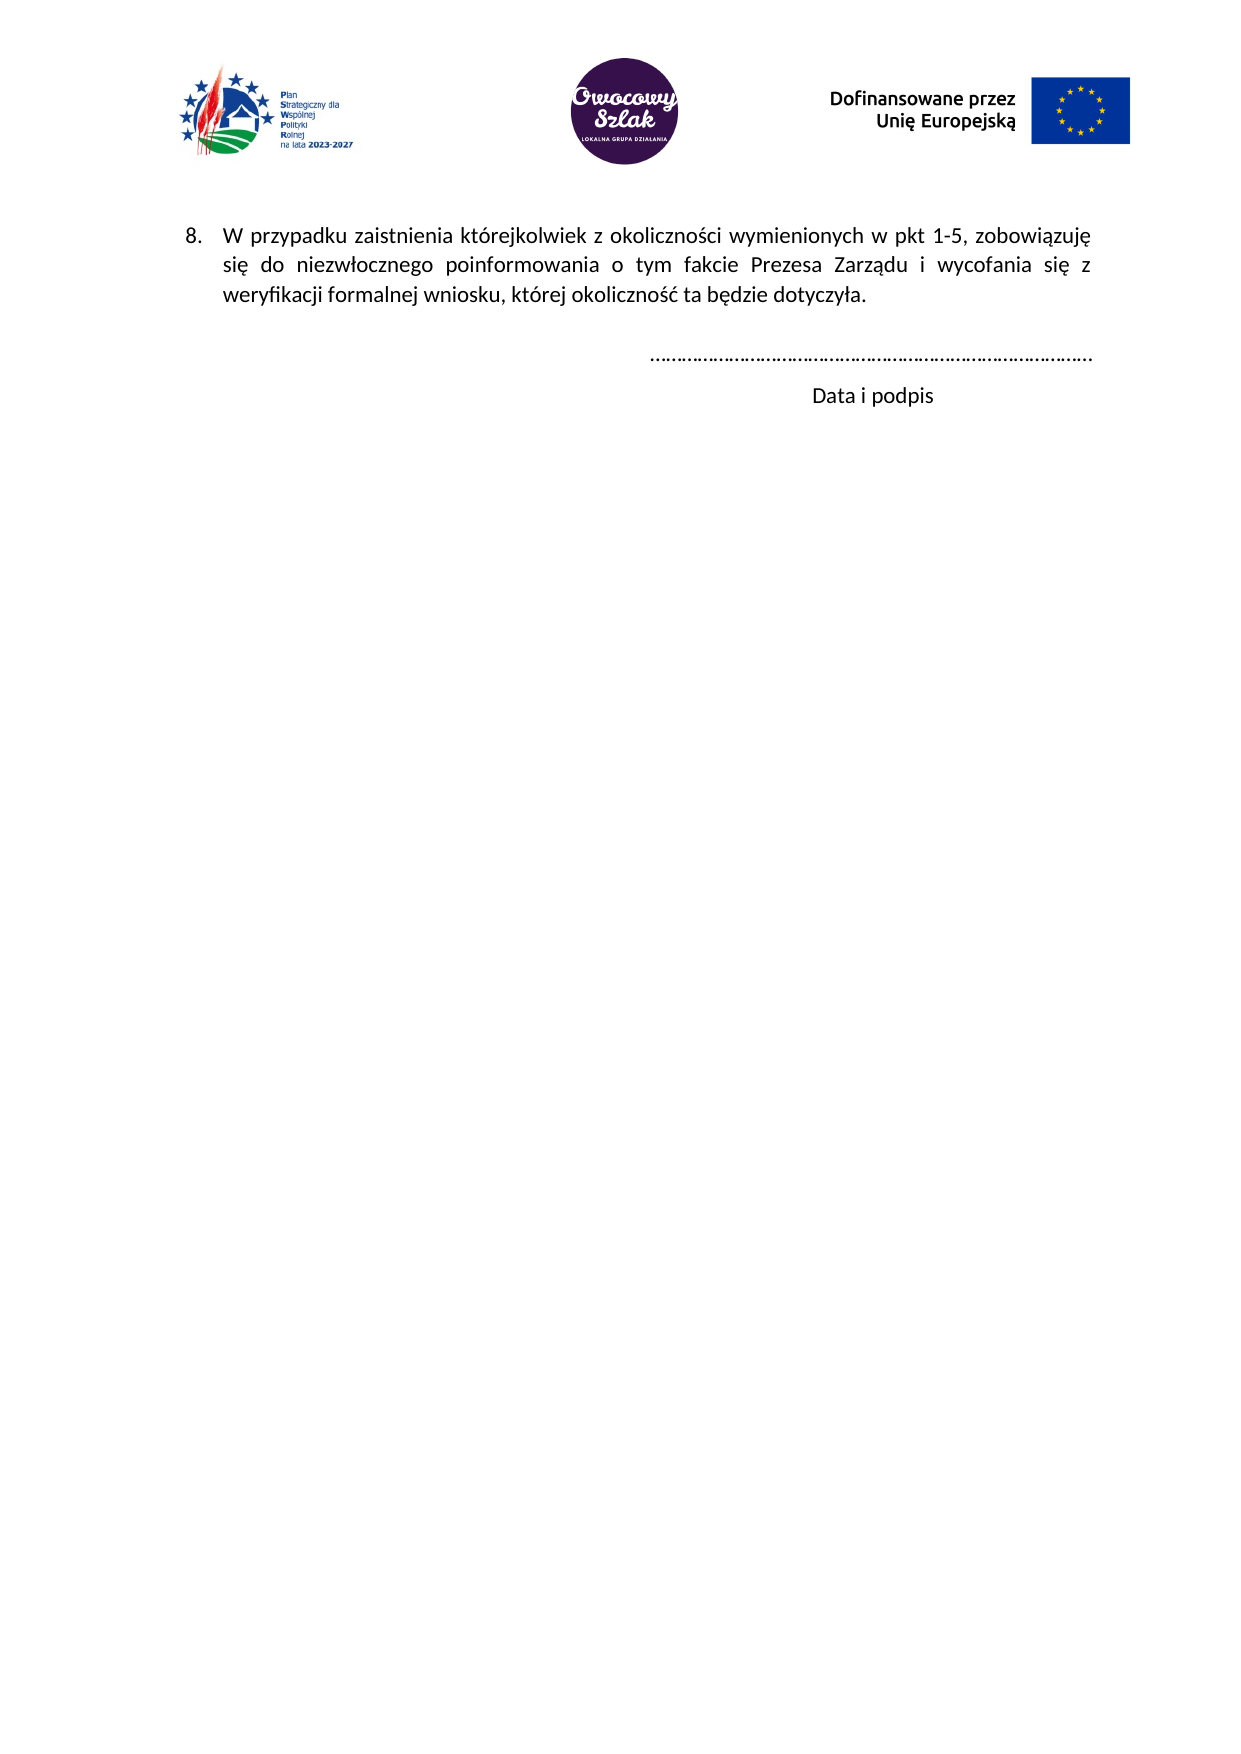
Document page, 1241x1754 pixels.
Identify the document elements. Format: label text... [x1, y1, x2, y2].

list ………………………………………………………………………… [223, 339, 1093, 367]
picture [117, 50, 409, 174]
picture [810, 55, 1152, 166]
list Data i podpis [812, 381, 1093, 409]
picture [556, 44, 692, 179]
list W przypadku zaistnienia którejkolwiek z okoliczności wymienionych w pkt 1-5, zobowiązuję się do niezwłocznego poinformowania o tym fakcie Prezesa Zarządu i wycofania się z weryfikacji formalnej wniosku, której okoliczność ta będzie dotyczyła. [185, 221, 1093, 308]
